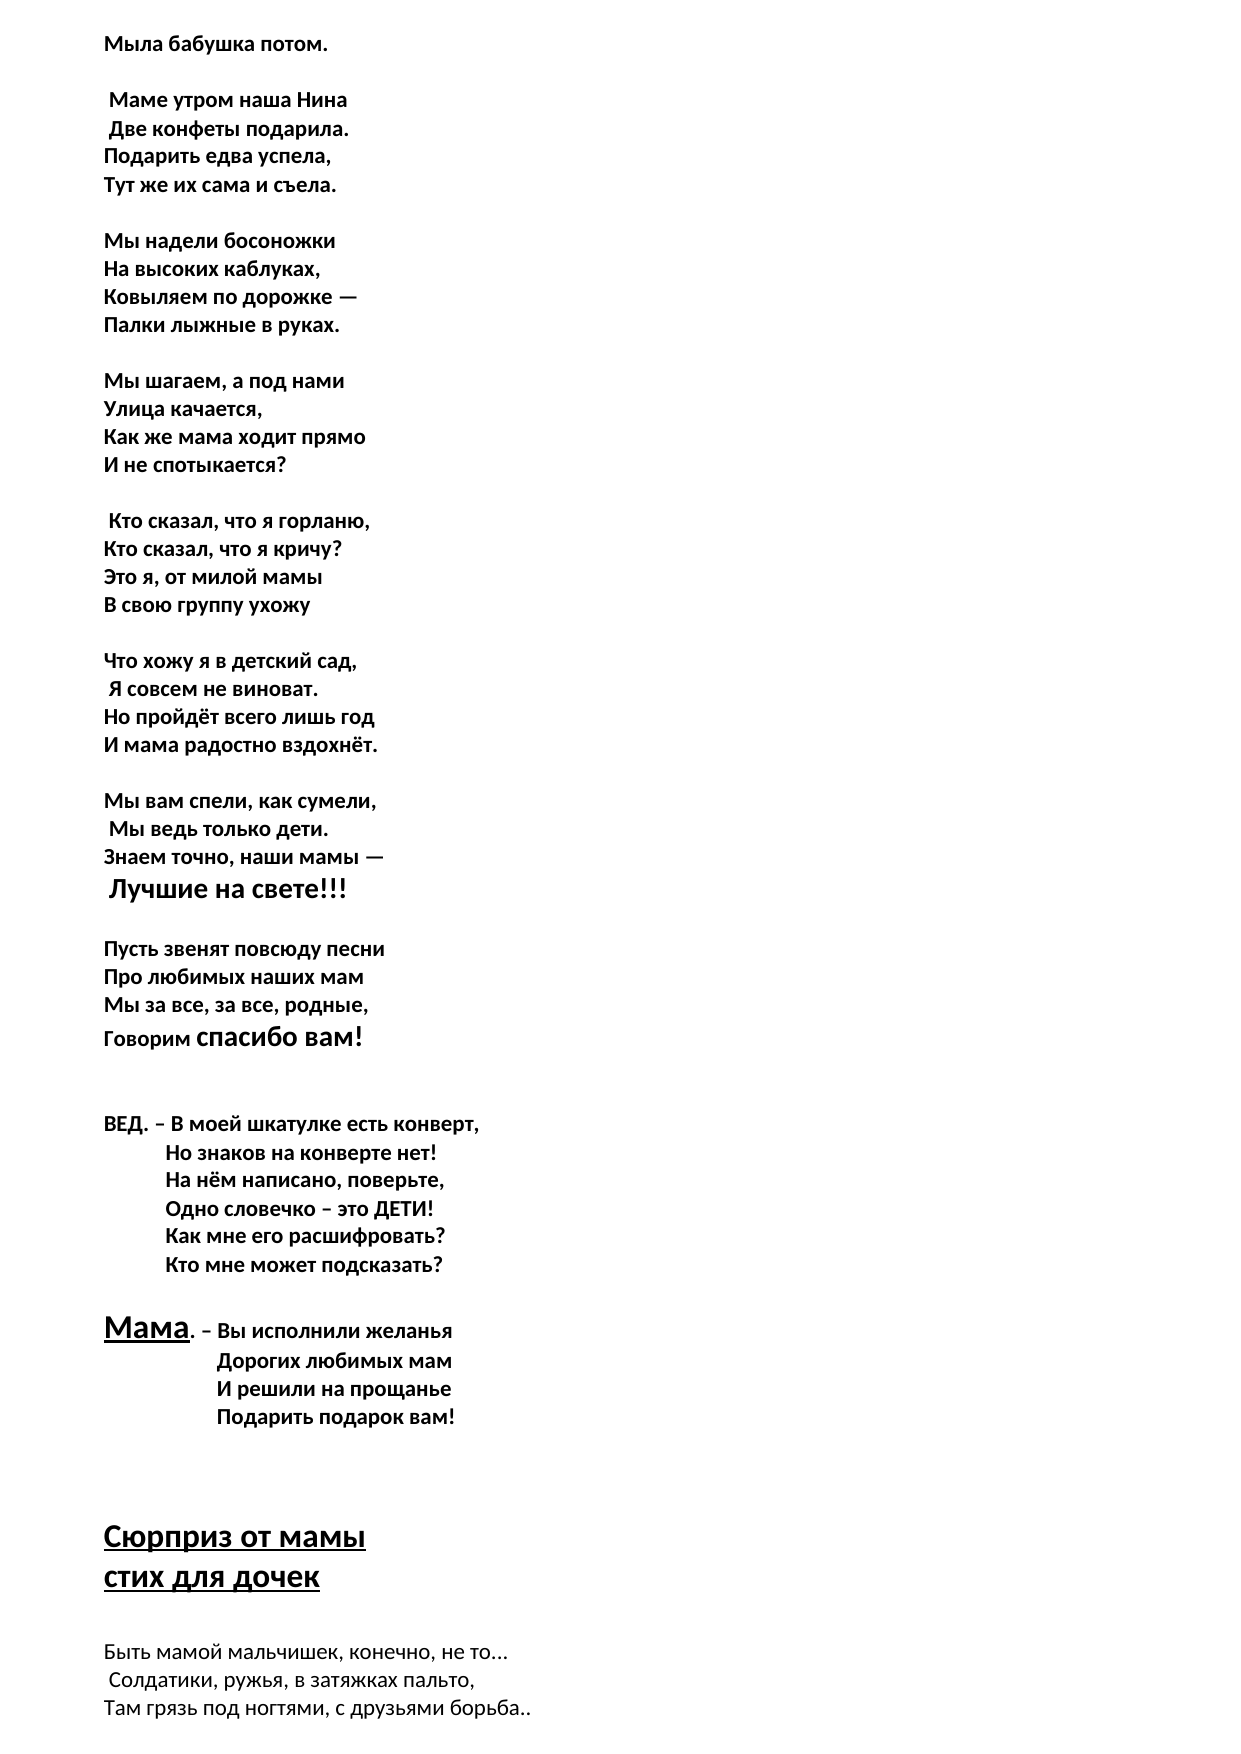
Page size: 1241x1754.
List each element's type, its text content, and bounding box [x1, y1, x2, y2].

text И не спотыкается? [103, 450, 1196, 478]
text Мы ведь только дети. [103, 814, 1196, 842]
text ВЕД. – В моей шкатулке есть конверт, [103, 1109, 1196, 1138]
text Мы за все, за все, родные, [103, 990, 1196, 1018]
text На высоких каблуках, [103, 254, 1196, 282]
text Кто мне может подсказать? [103, 1250, 1196, 1278]
text Мы надели босоножки [103, 226, 1196, 254]
text Мыла бабушка потом. [103, 29, 1196, 58]
text Мы шагаем, а под нами [103, 366, 1196, 394]
text Это я, от милой мамы [103, 562, 1196, 590]
text Солдатики, ружья, в затяжках пальто, [103, 1665, 1196, 1693]
text Кто сказал, что я кричу? [103, 534, 1196, 562]
text Подарить подарок вам! [103, 1402, 1196, 1431]
text И мама радостно вздохнёт. [103, 730, 1196, 758]
text Одно словечко – это ДЕТИ! [103, 1194, 1196, 1222]
text Маме утром наша Нина [103, 86, 1196, 114]
text Быть мамой мальчишек, конечно, не то... [103, 1637, 1196, 1665]
text Две конфеты подарила. [103, 114, 1196, 142]
text Палки лыжные в руках. [103, 310, 1196, 338]
text Мама. – Вы исполнили желанья [103, 1306, 1196, 1346]
text Подарить едва успела, [103, 142, 1196, 170]
text На нём написано, поверьте, [103, 1166, 1196, 1194]
text стих для дочек [103, 1555, 1196, 1596]
text И решили на прощанье [103, 1374, 1196, 1402]
text Что хожу я в детский сад, [103, 646, 1196, 674]
text Но знаков на конверте нет! [103, 1138, 1196, 1166]
text Знаем точно, наши мамы — [103, 842, 1196, 870]
text Улица качается, [103, 394, 1196, 422]
text Я совсем не виноват. [103, 674, 1196, 702]
text Как мне его расшифровать? [103, 1222, 1196, 1250]
text В свою группу ухожу [103, 590, 1196, 618]
text Кто сказал, что я горланю, [103, 506, 1196, 534]
text Тут же их сама и съела. [103, 170, 1196, 198]
text Говорим спасибо вам! [103, 1018, 1196, 1053]
text Как же мама ходит прямо [103, 422, 1196, 450]
text Про любимых наших мам [103, 962, 1196, 990]
text Мы вам спели, как сумели, [103, 786, 1196, 814]
text Но пройдёт всего лишь год [103, 702, 1196, 730]
text Ковыляем по дорожке — [103, 282, 1196, 310]
text Пусть звенят повсюду песни [103, 934, 1196, 962]
text Лучшие на свете!!! [103, 870, 1196, 906]
text Дорогих любимых мам [103, 1346, 1196, 1374]
text Сюрприз от мамы [103, 1514, 1196, 1555]
text Там грязь под ногтями, с друзьями борьба.. [103, 1693, 1196, 1721]
